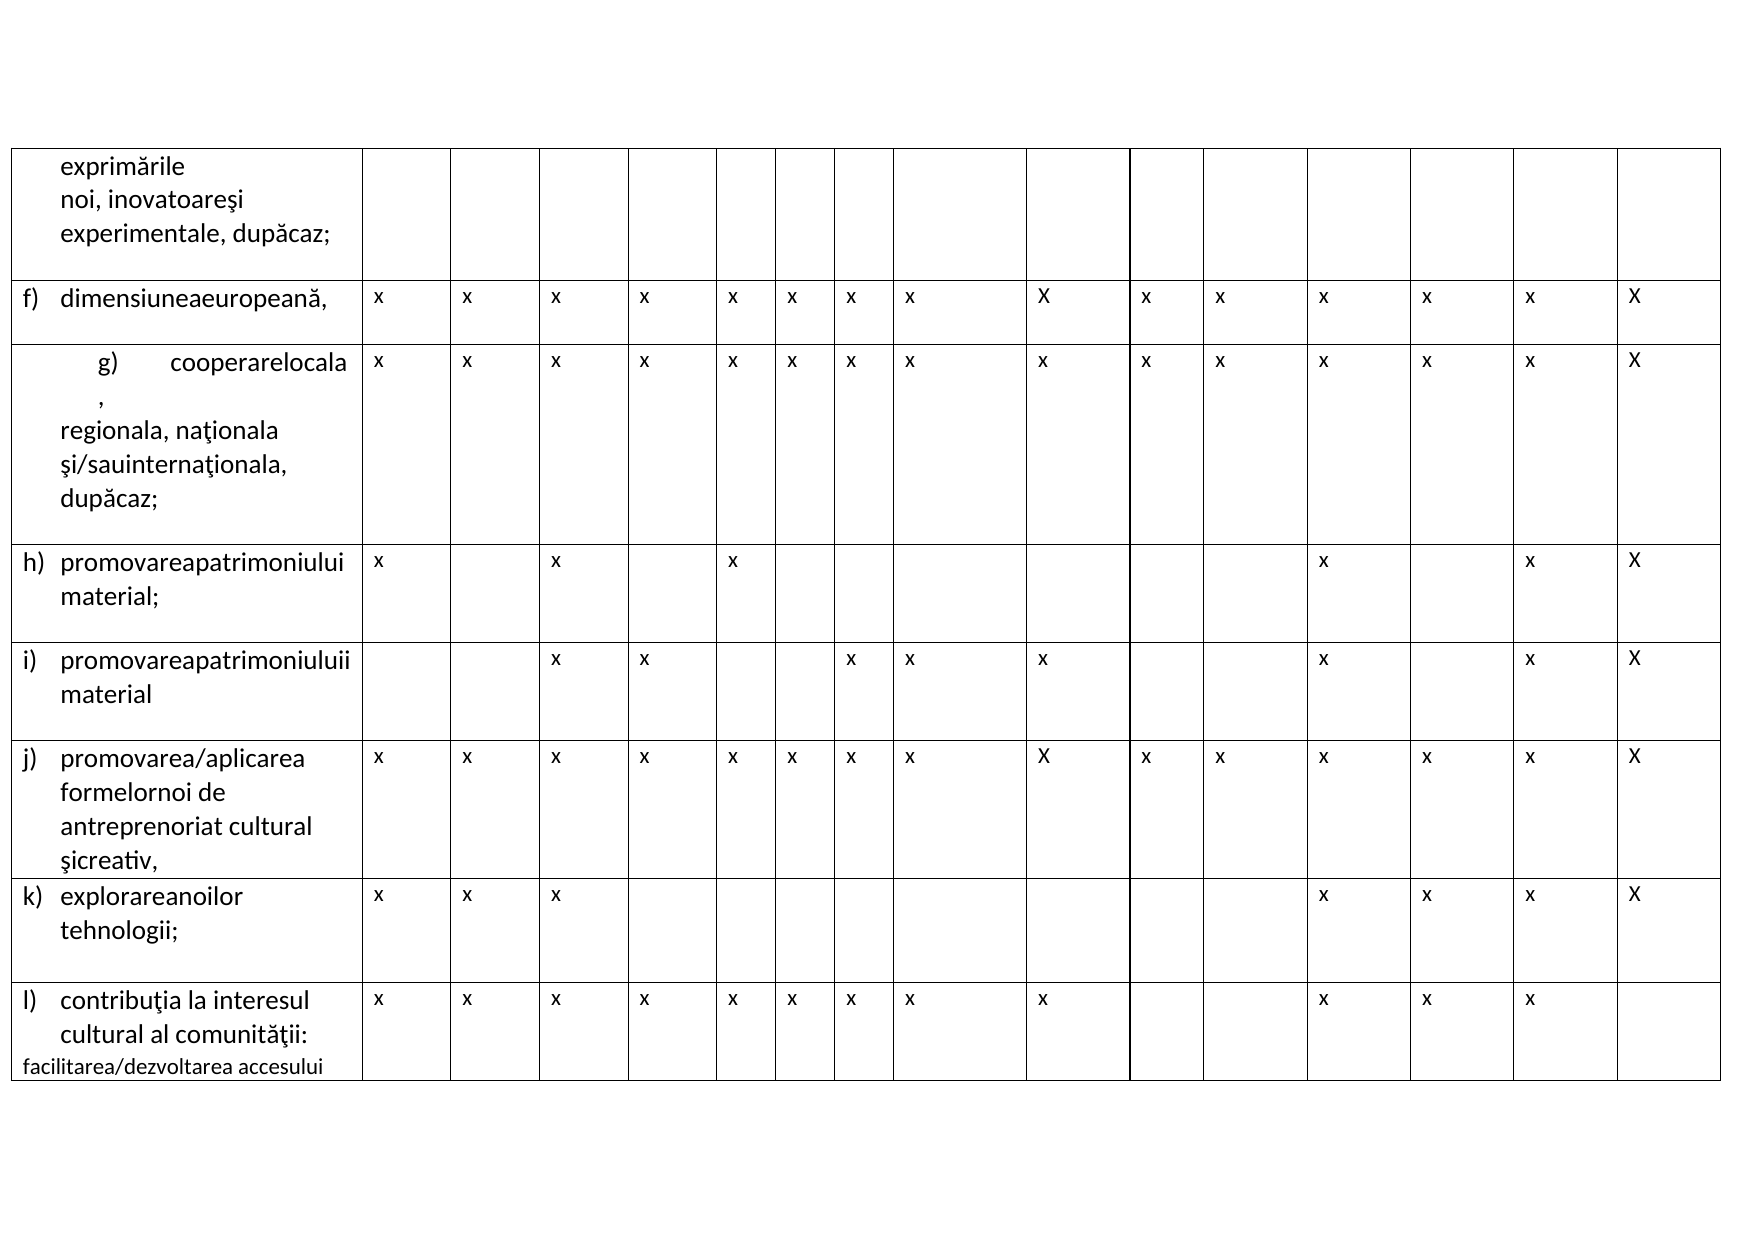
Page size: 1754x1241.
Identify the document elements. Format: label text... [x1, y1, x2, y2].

table_cell [629, 879, 716, 982]
table_cell [717, 643, 775, 740]
table_cell x [835, 643, 893, 740]
table_cell x [717, 741, 775, 878]
table_cell x [1514, 741, 1617, 878]
table_cell x [1027, 345, 1129, 544]
table_cell explorareanoilor tehnologii; [12, 879, 362, 982]
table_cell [12, 983, 362, 1080]
table_cell x [540, 281, 628, 344]
table_cell x [363, 983, 450, 1080]
table_cell x [717, 545, 775, 642]
table_cell x [717, 983, 775, 1080]
table_cell X [1618, 281, 1720, 344]
table_cell x [835, 345, 893, 544]
table_cell x [1618, 149, 1720, 280]
table_cell x [363, 149, 450, 280]
table_cell X [1618, 345, 1720, 544]
table_cell x [1411, 983, 1513, 1080]
table_cell x [1308, 741, 1410, 878]
table_cell [540, 149, 628, 280]
table_cell x [894, 281, 1026, 344]
table_cell X [1027, 741, 1129, 878]
table_cell [717, 879, 775, 982]
table_cell [835, 545, 893, 642]
table_cell x [629, 345, 716, 544]
table_cell x [1308, 345, 1410, 544]
table_cell x [776, 149, 834, 280]
table_cell dimensiuneaeuropeană, [12, 281, 362, 344]
table_cell x [540, 983, 628, 1080]
table_cell x [1411, 741, 1513, 878]
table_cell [12, 149, 362, 280]
table_cell x [363, 345, 450, 544]
table_cell x [1514, 879, 1617, 982]
table_cell [1204, 983, 1307, 1080]
table_cell cooperarelocala, regionala, naţionala şi/sauinternaţionala, dupăcaz; [12, 345, 362, 544]
table_cell x [540, 545, 628, 642]
table_cell [894, 545, 1026, 642]
table_cell [1204, 149, 1307, 280]
table_cell x [1027, 983, 1129, 1080]
table_cell [894, 149, 1026, 280]
table_cell [1131, 983, 1203, 1080]
table_cell [1027, 879, 1129, 982]
table_cell x [894, 643, 1026, 740]
table_cell x [363, 545, 450, 642]
table_cell x [776, 741, 834, 878]
table_cell [776, 545, 834, 642]
table_cell x [1411, 345, 1513, 544]
table_cell x [717, 281, 775, 344]
table_cell x [1514, 345, 1617, 544]
table_cell x [1308, 983, 1410, 1080]
table_cell x [894, 741, 1026, 878]
table_cell x [717, 345, 775, 544]
table_cell x [451, 741, 539, 878]
table_cell [1204, 545, 1307, 642]
table_cell x [1131, 281, 1203, 344]
table_cell [776, 643, 834, 740]
table_cell x [1308, 643, 1410, 740]
table_cell x [540, 345, 628, 544]
table_cell X [1618, 545, 1720, 642]
table_cell [1204, 879, 1307, 982]
table_cell x [776, 983, 834, 1080]
table_cell x [629, 643, 716, 740]
table_cell x [1514, 643, 1617, 740]
table_cell [776, 879, 834, 982]
table_cell x [1131, 345, 1203, 544]
table_cell x [1308, 879, 1410, 982]
table_cell promovarea/aplicarea formelornoi de antreprenoriat cultural şicreativ, [12, 741, 362, 878]
table_cell x [1204, 741, 1307, 878]
table_cell x [1204, 281, 1307, 344]
table_cell x [1411, 281, 1513, 344]
table_cell x [835, 281, 893, 344]
table_cell x [629, 741, 716, 878]
table_cell x [629, 281, 716, 344]
table_cell x [540, 879, 628, 982]
table_cell [1131, 545, 1203, 642]
table_cell [451, 149, 539, 280]
table_cell x [540, 741, 628, 878]
table_cell [1204, 643, 1307, 740]
table_cell [1131, 149, 1203, 280]
table_cell x [894, 345, 1026, 544]
table_cell x [363, 879, 450, 982]
table_cell x [629, 983, 716, 1080]
table_cell x [894, 983, 1026, 1080]
table_cell X [1618, 741, 1720, 878]
table_cell x [363, 281, 450, 344]
table_cell [835, 879, 893, 982]
table_cell x [1514, 545, 1617, 642]
table_cell x [540, 643, 628, 740]
table_cell [717, 149, 775, 280]
table_cell x [1514, 281, 1617, 344]
table_cell x [1514, 983, 1617, 1080]
table_cell x [1308, 545, 1410, 642]
table_cell [451, 545, 539, 642]
table_cell x [1027, 149, 1129, 280]
table_cell x [1131, 741, 1203, 878]
table_cell x [1204, 345, 1307, 544]
table_cell x [451, 879, 539, 982]
table_cell [629, 545, 716, 642]
table_cell [894, 879, 1026, 982]
table_cell x [776, 345, 834, 544]
table_cell x [363, 741, 450, 878]
table_cell [1618, 983, 1720, 1080]
table_cell x [629, 149, 716, 280]
table_cell x [1411, 149, 1513, 280]
table_cell x [451, 345, 539, 544]
table_cell x [835, 983, 893, 1080]
table_cell x [835, 741, 893, 878]
table_cell promovareapatrimoniului material; [12, 545, 362, 642]
table_cell [451, 643, 539, 740]
table_cell [1411, 643, 1513, 740]
table_cell x [451, 281, 539, 344]
table_cell X [1618, 879, 1720, 982]
table_cell [1131, 879, 1203, 982]
table_cell promovareapatrimoniuluiimaterial [12, 643, 362, 740]
table_cell x [1308, 149, 1410, 280]
table_cell x [1411, 879, 1513, 982]
table_cell x [1514, 149, 1617, 280]
table_cell x [1027, 643, 1129, 740]
table_cell [1027, 545, 1129, 642]
table_cell [1131, 643, 1203, 740]
table_cell x [451, 983, 539, 1080]
table_cell X [1027, 281, 1129, 344]
table_cell [1411, 545, 1513, 642]
table_cell x [776, 281, 834, 344]
table_cell [363, 643, 450, 740]
table_cell [835, 149, 893, 280]
table_cell X [1618, 643, 1720, 740]
table_cell x [1308, 281, 1410, 344]
